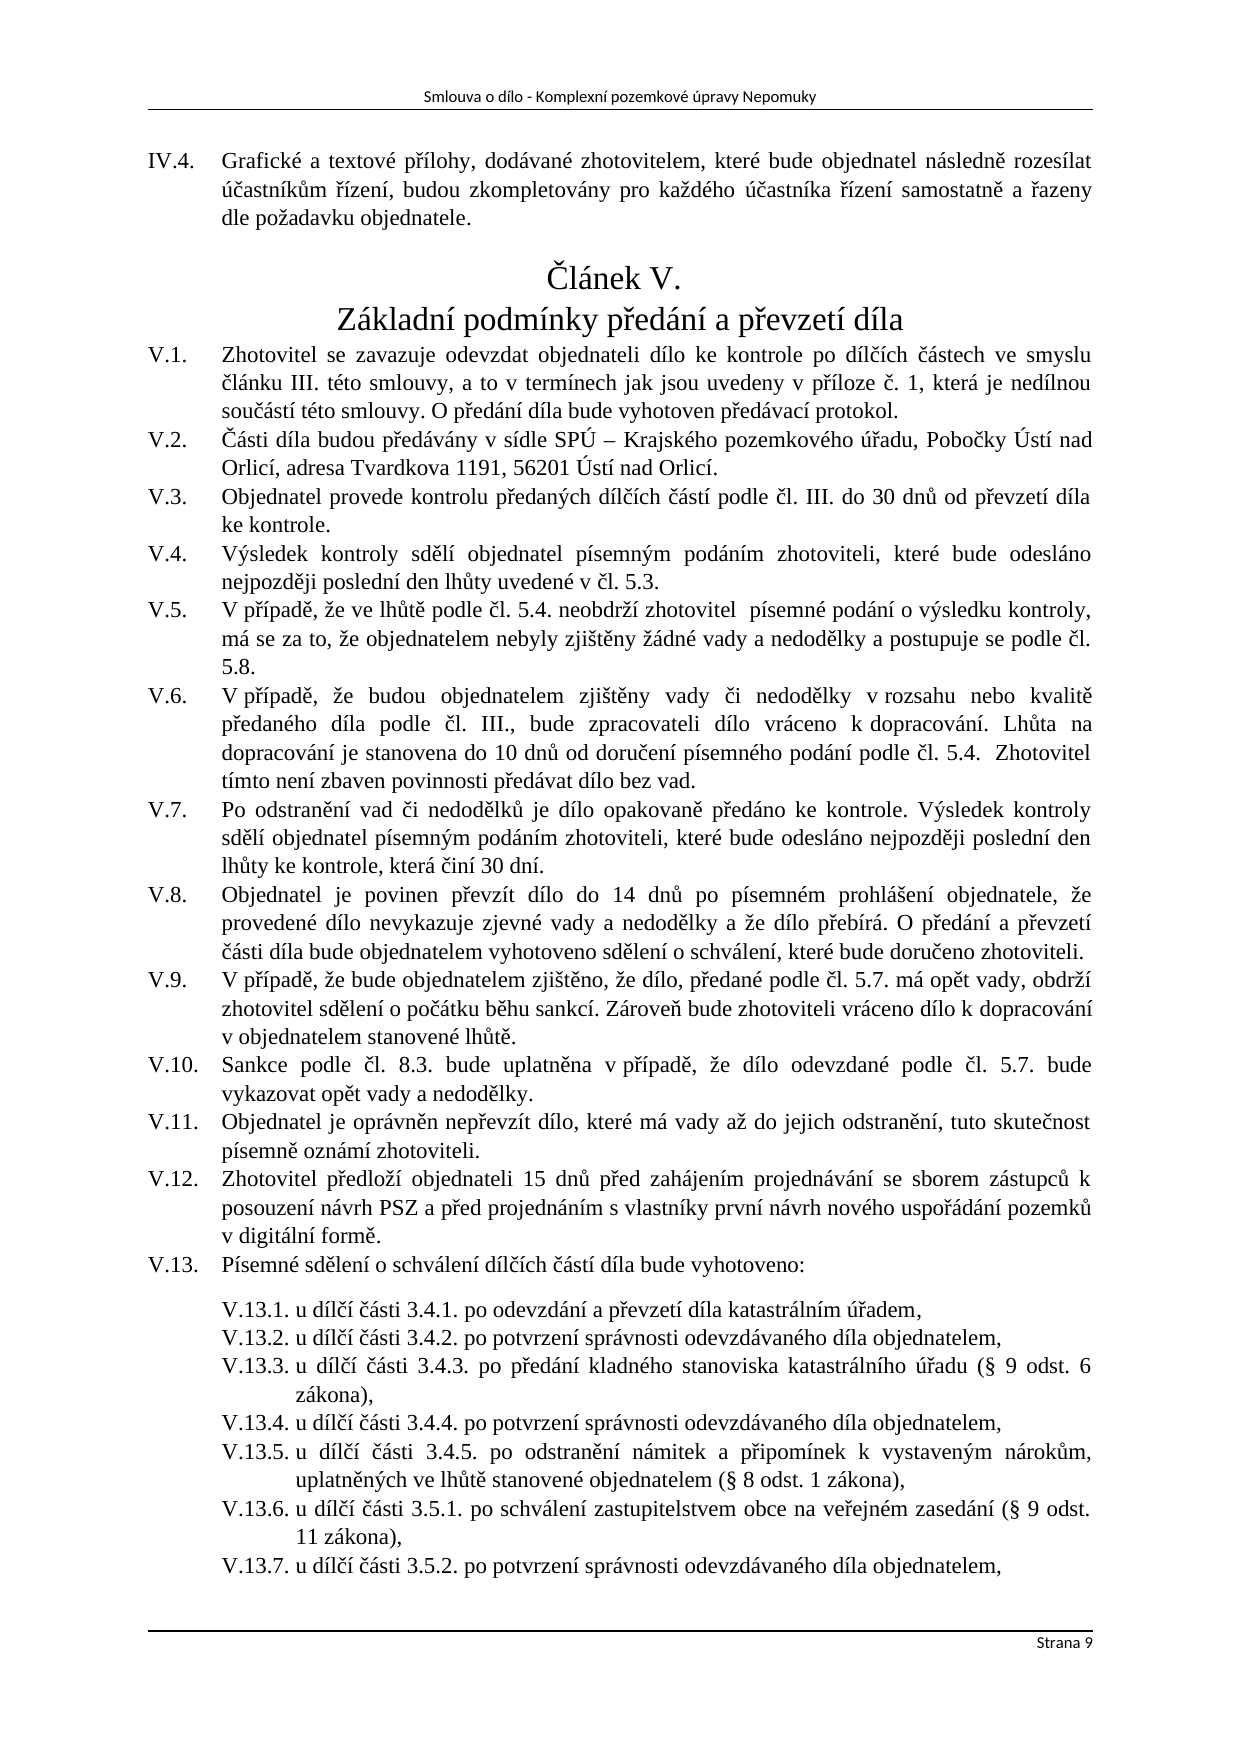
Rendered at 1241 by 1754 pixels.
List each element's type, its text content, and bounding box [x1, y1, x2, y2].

list Zhotovitel předloží objednateli 15 dnů před zahájením projednávání se sborem zástupců k posouzení návrh PSZ a před projednáním s vlastníky první návrh nového uspořádání pozemků v digitální formě. [148, 1165, 1093, 1248]
list Sankce podle čl. 8.3. bude uplatněna v případě, že dílo odevzdané podle čl. 5.7. bude vykazovat opět vady a nedodělky. [148, 1052, 1093, 1106]
list V případě, že budou objednatelem zjištěny vady či nedodělky v rozsahu nebo kvalitě předaného díla podle čl. III., bude zpracovateli dílo vráceno k dopracování. Lhůta na dopracování je stanovena do 10 dnů od doručení písemného podání podle čl. 5.4. Zhotovitel tímto není zbaven povinnosti předávat dílo bez vad. [148, 682, 1093, 793]
text u dílčí části 3.5.2. po potvrzení správnosti odevzdávaného díla objednatelem, [221, 1552, 1093, 1578]
text u dílčí části 3.4.4. po potvrzení správnosti odevzdávaného díla objednatelem, [221, 1409, 1093, 1436]
list V případě, že bude objednatelem zjištěno, že dílo, předané podle čl. 5.7. má opět vady, obdrží zhotovitel sdělení o počátku běhu sankcí. Zároveň bude zhotoviteli vráceno dílo k dopracování v objednatelem stanovené lhůtě. [148, 966, 1093, 1049]
list Objednatel je povinen převzít dílo do 14 dnů po písemném prohlášení objednatele, že provedené dílo nevykazuje zjevné vady a nedodělky a že dílo přebírá. O předání a převzetí části díla bude objednatelem vyhotoveno sdělení o schválení, které bude doručeno zhotoviteli. [148, 881, 1093, 964]
list Části díla budou předávány v sídle SPÚ – Krajského pozemkového úřadu, Pobočky Ústí nad Orlicí, adresa Tvardkova 1191, 56201 Ústí nad Orlicí. [148, 426, 1093, 481]
list Výsledek kontroly sdělí objednatel písemným podáním zhotoviteli, které bude odesláno nejpozději poslední den lhůty uvedené v čl. 5.3. [148, 540, 1093, 594]
text u dílčí části 3.4.3. po předání kladného stanoviska katastrálního úřadu (§ 9 odst. 6 zákona), [221, 1353, 1093, 1407]
list Písemné sdělení o schválení dílčích částí díla bude vyhotoveno: [148, 1251, 1093, 1277]
list Po odstranění vad či nedodělků je dílo opakovaně předáno ke kontrole. Výsledek kontroly sdělí objednatel písemným podáním zhotoviteli, které bude odesláno nejpozději poslední den lhůty ke kontrole, která činí 30 dní. [148, 796, 1093, 879]
subtitle Základní podmínky předání a převzetí díla [148, 258, 1093, 338]
list Objednatel je oprávněn nepřevzít dílo, které má vady až do jejich odstranění, tuto skutečnost písemně oznámí zhotoviteli. [148, 1108, 1093, 1163]
list Objednatel provede kontrolu předaných dílčích částí podle čl. III. do 30 dnů od převzetí díla ke kontrole. [148, 483, 1093, 538]
list V případě, že ve lhůtě podle čl. 5.4. neobdrží zhotovitel písemné podání o výsledku kontroly, má se za to, že objednatelem nebyly zjištěny žádné vady a nedodělky a postupuje se podle čl. 5.8. [148, 597, 1093, 680]
text u dílčí části 3.4.2. po potvrzení správnosti odevzdávaného díla objednatelem, [221, 1324, 1093, 1351]
text u dílčí části 3.5.1. po schválení zastupitelstvem obce na veřejném zasedání (§ 9 odst. 11 zákona), [221, 1495, 1093, 1549]
list Grafické a textové přílohy, dodávané zhotovitelem, které bude objednatel následně rozesílat účastníkům řízení, budou zkompletovány pro každého účastníka řízení samostatně a řazeny dle požadavku objednatele. [148, 148, 1093, 231]
list Zhotovitel se zavazuje odevzdat objednateli dílo ke kontrole po dílčích částech ve smyslu článku III. této smlouvy, a to v termínech jak jsou uvedeny v příloze č. 1, která je nedílnou součástí této smlouvy. O předání díla bude vyhotoven předávací protokol. [148, 341, 1093, 424]
text u dílčí části 3.4.1. po odevzdání a převzetí díla katastrálním úřadem, [221, 1296, 1093, 1322]
text u dílčí části 3.4.5. po odstranění námitek a připomínek k vystaveným nárokům, uplatněných ve lhůtě stanovené objednatelem (§ 8 odst. 1 zákona), [221, 1438, 1093, 1493]
